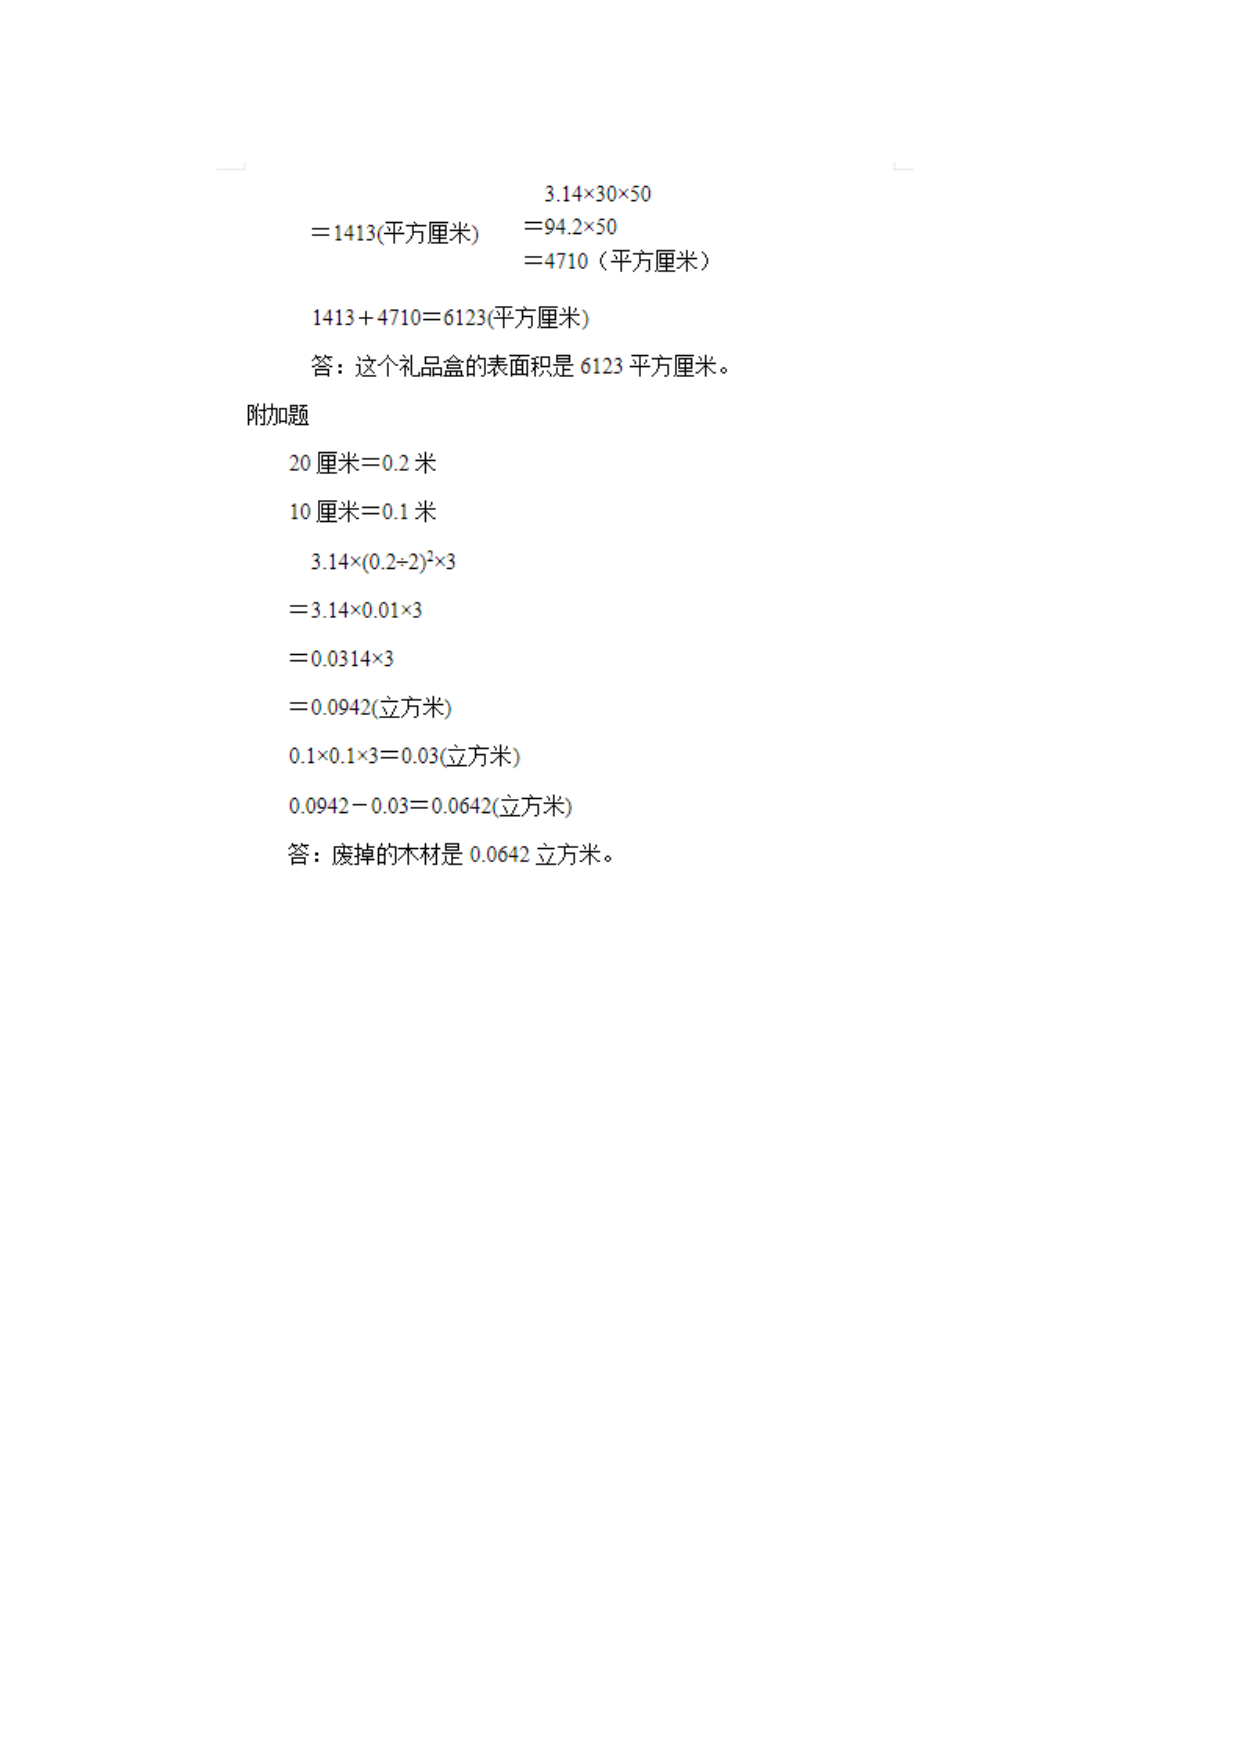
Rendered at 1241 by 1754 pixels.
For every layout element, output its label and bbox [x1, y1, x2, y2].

picture [187, 162, 914, 895]
